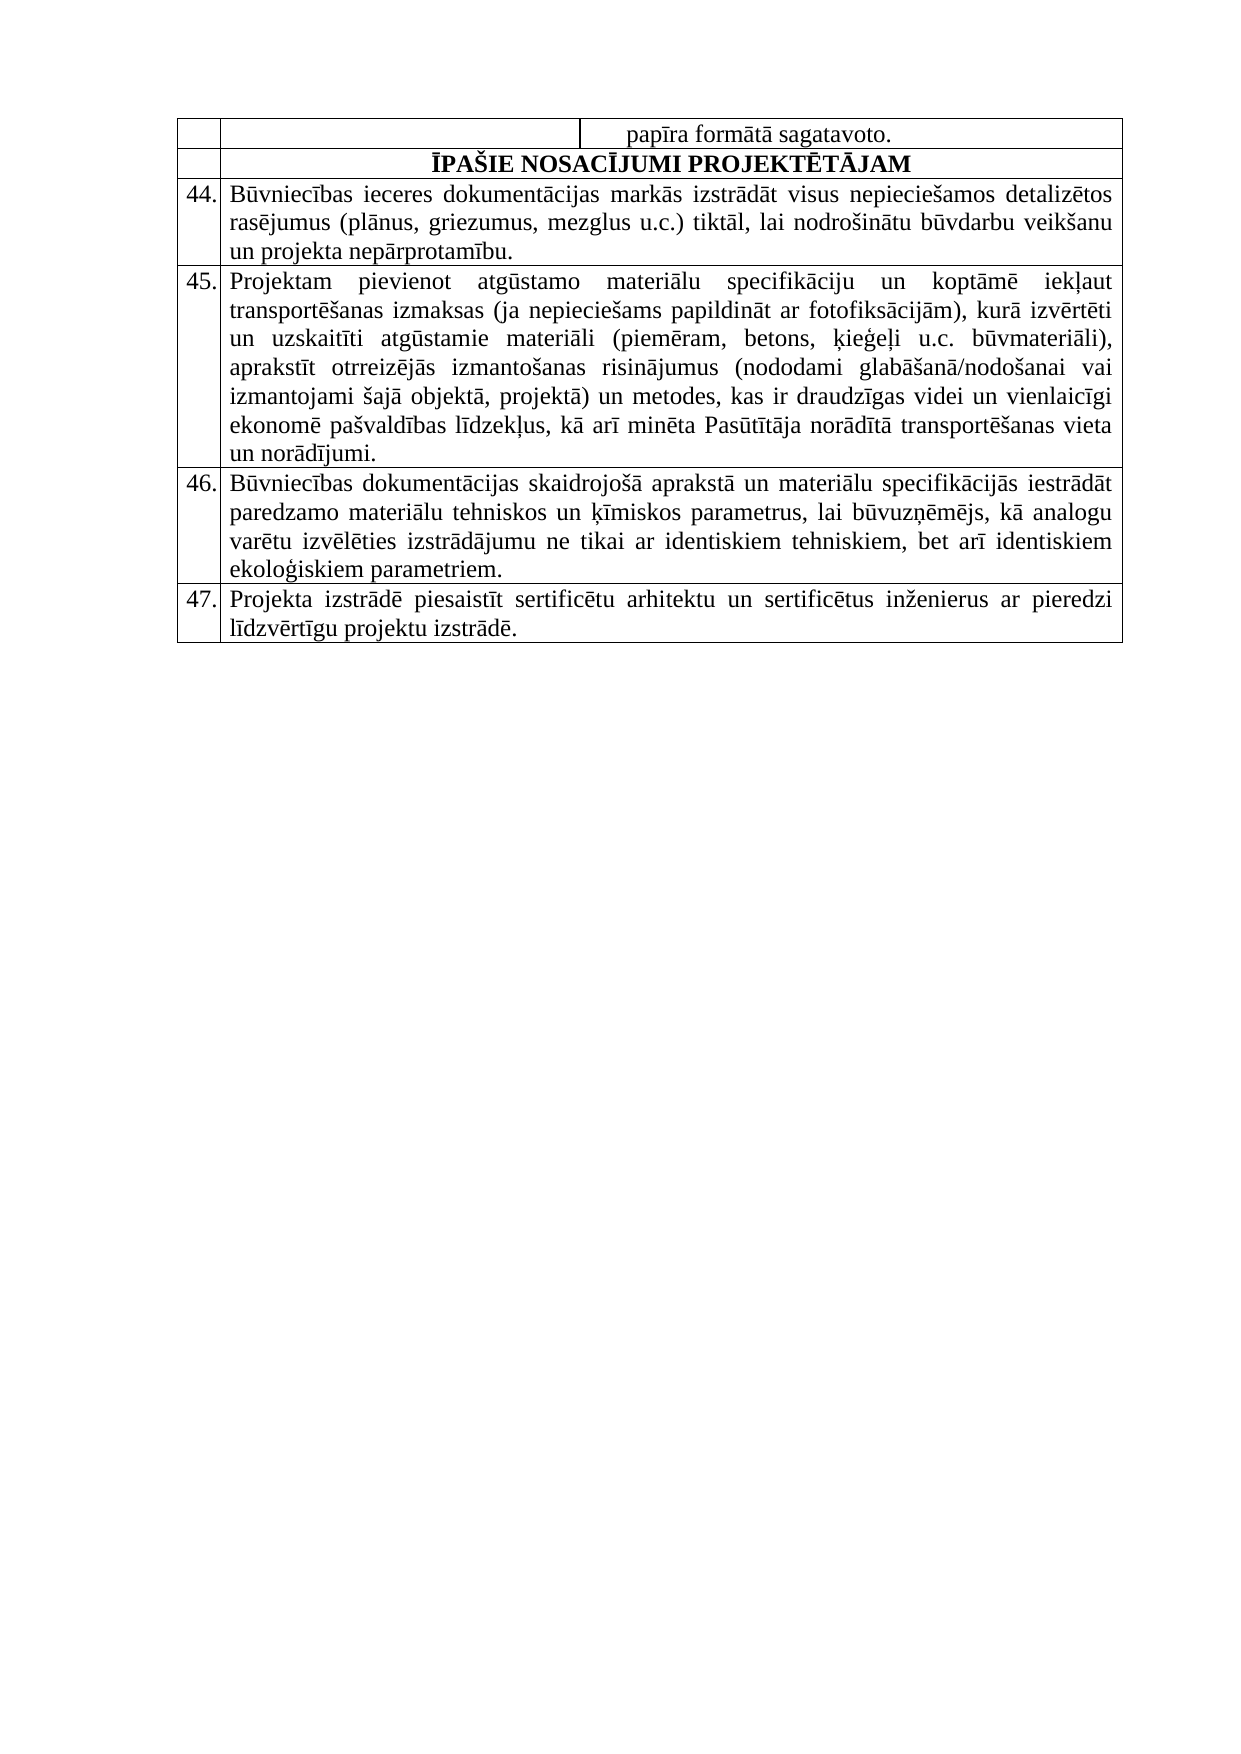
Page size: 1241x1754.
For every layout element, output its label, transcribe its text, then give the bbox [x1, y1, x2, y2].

table_cell [178, 149, 220, 178]
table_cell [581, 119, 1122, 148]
table_cell [178, 179, 220, 265]
table_cell [178, 266, 220, 467]
table_cell [178, 468, 220, 583]
table_cell ĪPAŠIE NOSACĪJUMI PROJEKTĒTĀJAM [221, 149, 1122, 178]
table_cell Projekta izstrādē piesaistīt sertificētu arhitektu un sertificētus inženierus ar pieredzi līdzvērtīgu projektu izstrādē. [221, 584, 1122, 642]
table_cell Projektam pievienot atgūstamo materiālu specifikāciju un koptāmē iekļaut transportēšanas izmaksas (ja nepieciešams papildināt ar fotofiksācijām), kurā izvērtēti un uzskaitīti atgūstamie materiāli (piemēram, betons, ķieģeļi u.c. būvmateriāli), aprakstīt otrreizējās izmantošanas risinājumus (nododami glabāšanā/nodošanai vai izmantojami šajā objektā, projektā) un metodes, kas ir draudzīgas videi un vienlaicīgi ekonomē pašvaldības līdzekļus, kā arī minēta Pasūtītāja norādītā transportēšanas vieta un norādījumi. [221, 266, 1122, 467]
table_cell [221, 119, 579, 148]
table_cell [178, 584, 220, 642]
table_cell [178, 119, 220, 148]
table_cell Būvniecības dokumentācijas skaidrojošā aprakstā un materiālu specifikācijās iestrādāt paredzamo materiālu tehniskos un ķīmiskos parametrus, lai būvuzņēmējs, kā analogu varētu izvēlēties izstrādājumu ne tikai ar identiskiem tehniskiem, bet arī identiskiem ekoloģiskiem parametriem. [221, 468, 1122, 583]
table_cell Būvniecības ieceres dokumentācijas markās izstrādāt visus nepieciešamos detalizētos rasējumus (plānus, griezumus, mezglus u.c.) tiktāl, lai nodrošinātu būvdarbu veikšanu un projekta nepārprotamību. [221, 179, 1122, 265]
